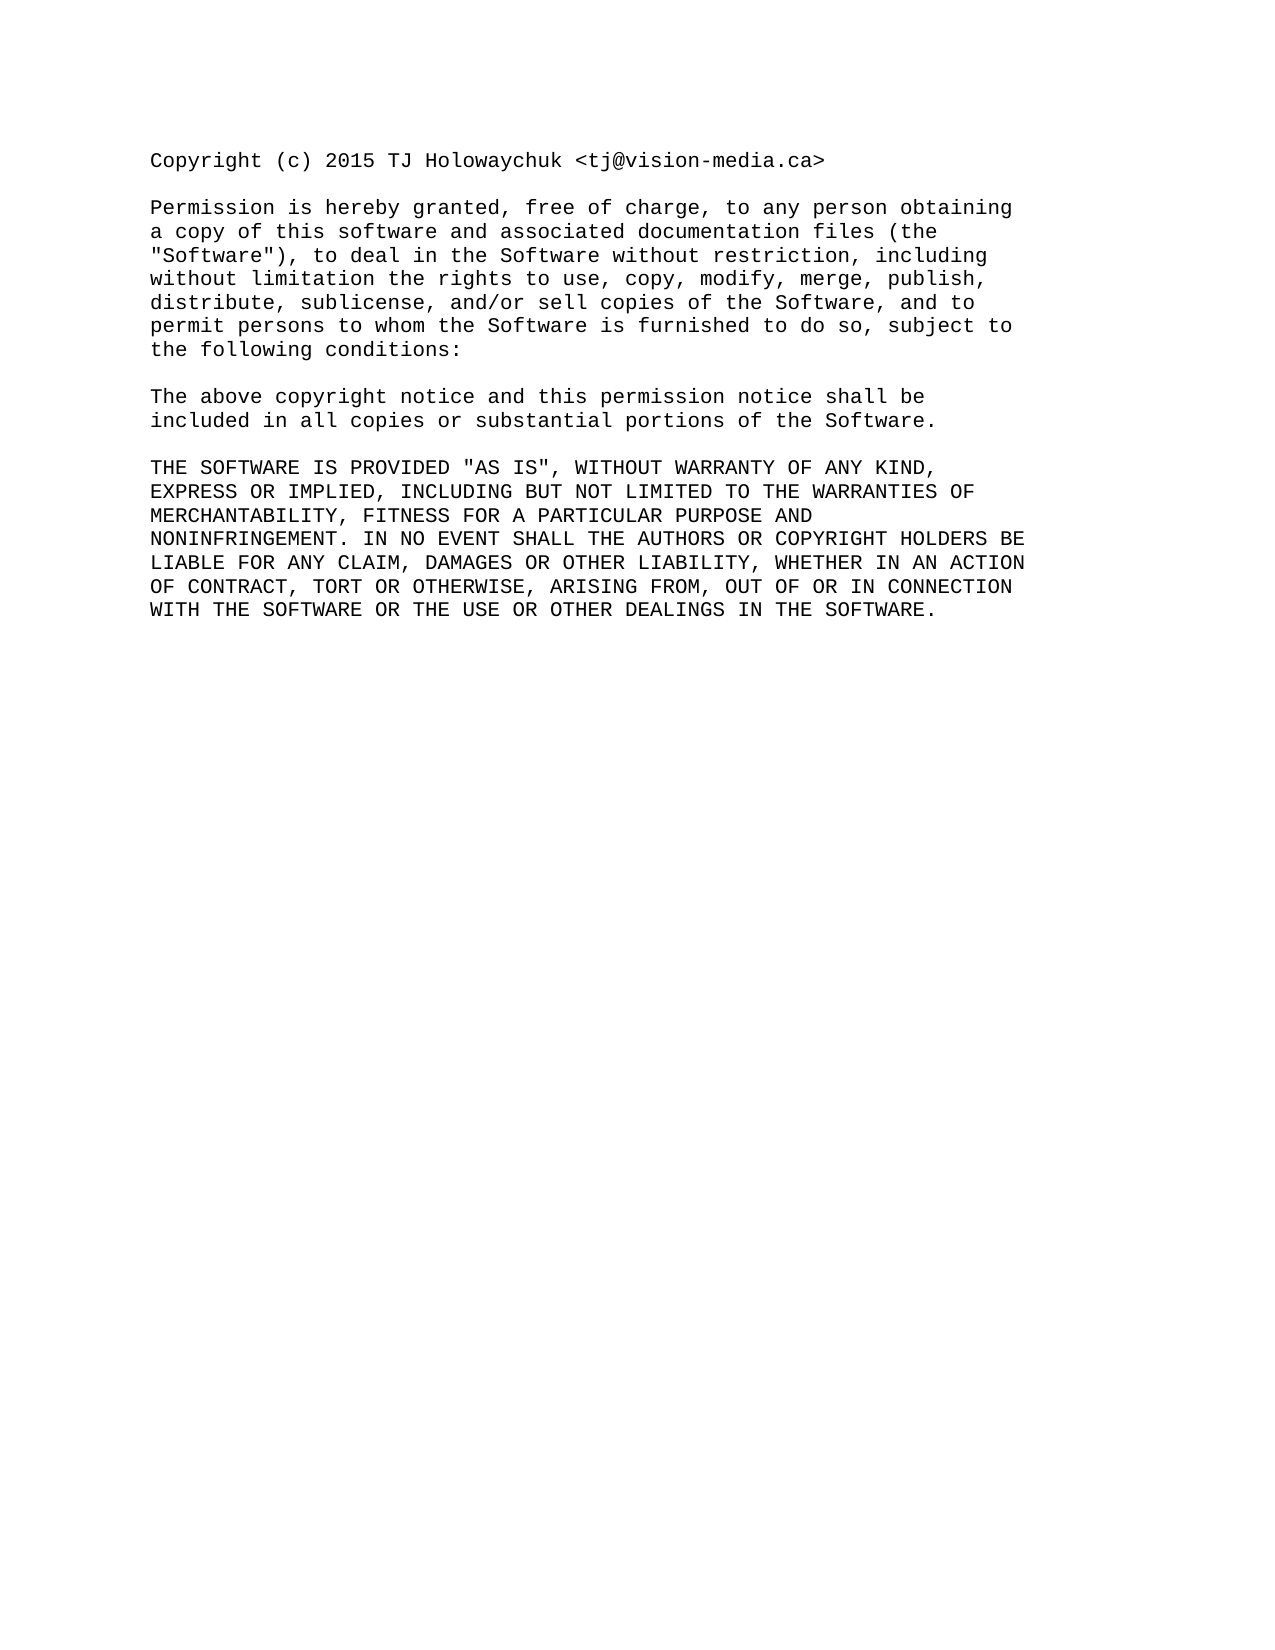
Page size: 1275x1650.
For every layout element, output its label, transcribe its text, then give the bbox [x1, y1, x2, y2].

text LIABLE FOR ANY CLAIM, DAMAGES OR OTHER LIABILITY, WHETHER IN AN ACTION [150, 552, 1125, 576]
text EXPRESS OR IMPLIED, INCLUDING BUT NOT LIMITED TO THE WARRANTIES OF [150, 481, 1125, 505]
text THE SOFTWARE IS PROVIDED "AS IS", WITHOUT WARRANTY OF ANY KIND, [150, 457, 1125, 481]
text distribute, sublicense, and/or sell copies of the Software, and to [150, 292, 1125, 316]
text included in all copies or substantial portions of the Software. [150, 410, 1125, 434]
text "Software"), to deal in the Software without restriction, including [150, 244, 1125, 268]
text without limitation the rights to use, copy, modify, merge, publish, [150, 268, 1125, 292]
text permit persons to whom the Software is furnished to do so, subject to [150, 316, 1125, 339]
text The above copyright notice and this permission notice shall be [150, 386, 1125, 410]
text OF CONTRACT, TORT OR OTHERWISE, ARISING FROM, OUT OF OR IN CONNECTION [150, 576, 1125, 599]
text Permission is hereby granted, free of charge, to any person obtaining [150, 197, 1125, 221]
text the following conditions: [150, 339, 1125, 363]
text Copyright (c) 2015 TJ Holowaychuk <tj@vision-media.ca> [150, 150, 1125, 174]
text MERCHANTABILITY, FITNESS FOR A PARTICULAR PURPOSE AND [150, 505, 1125, 528]
text WITH THE SOFTWARE OR THE USE OR OTHER DEALINGS IN THE SOFTWARE. [150, 599, 1125, 623]
text a copy of this software and associated documentation files (the [150, 221, 1125, 244]
text NONINFRINGEMENT. IN NO EVENT SHALL THE AUTHORS OR COPYRIGHT HOLDERS BE [150, 528, 1125, 552]
